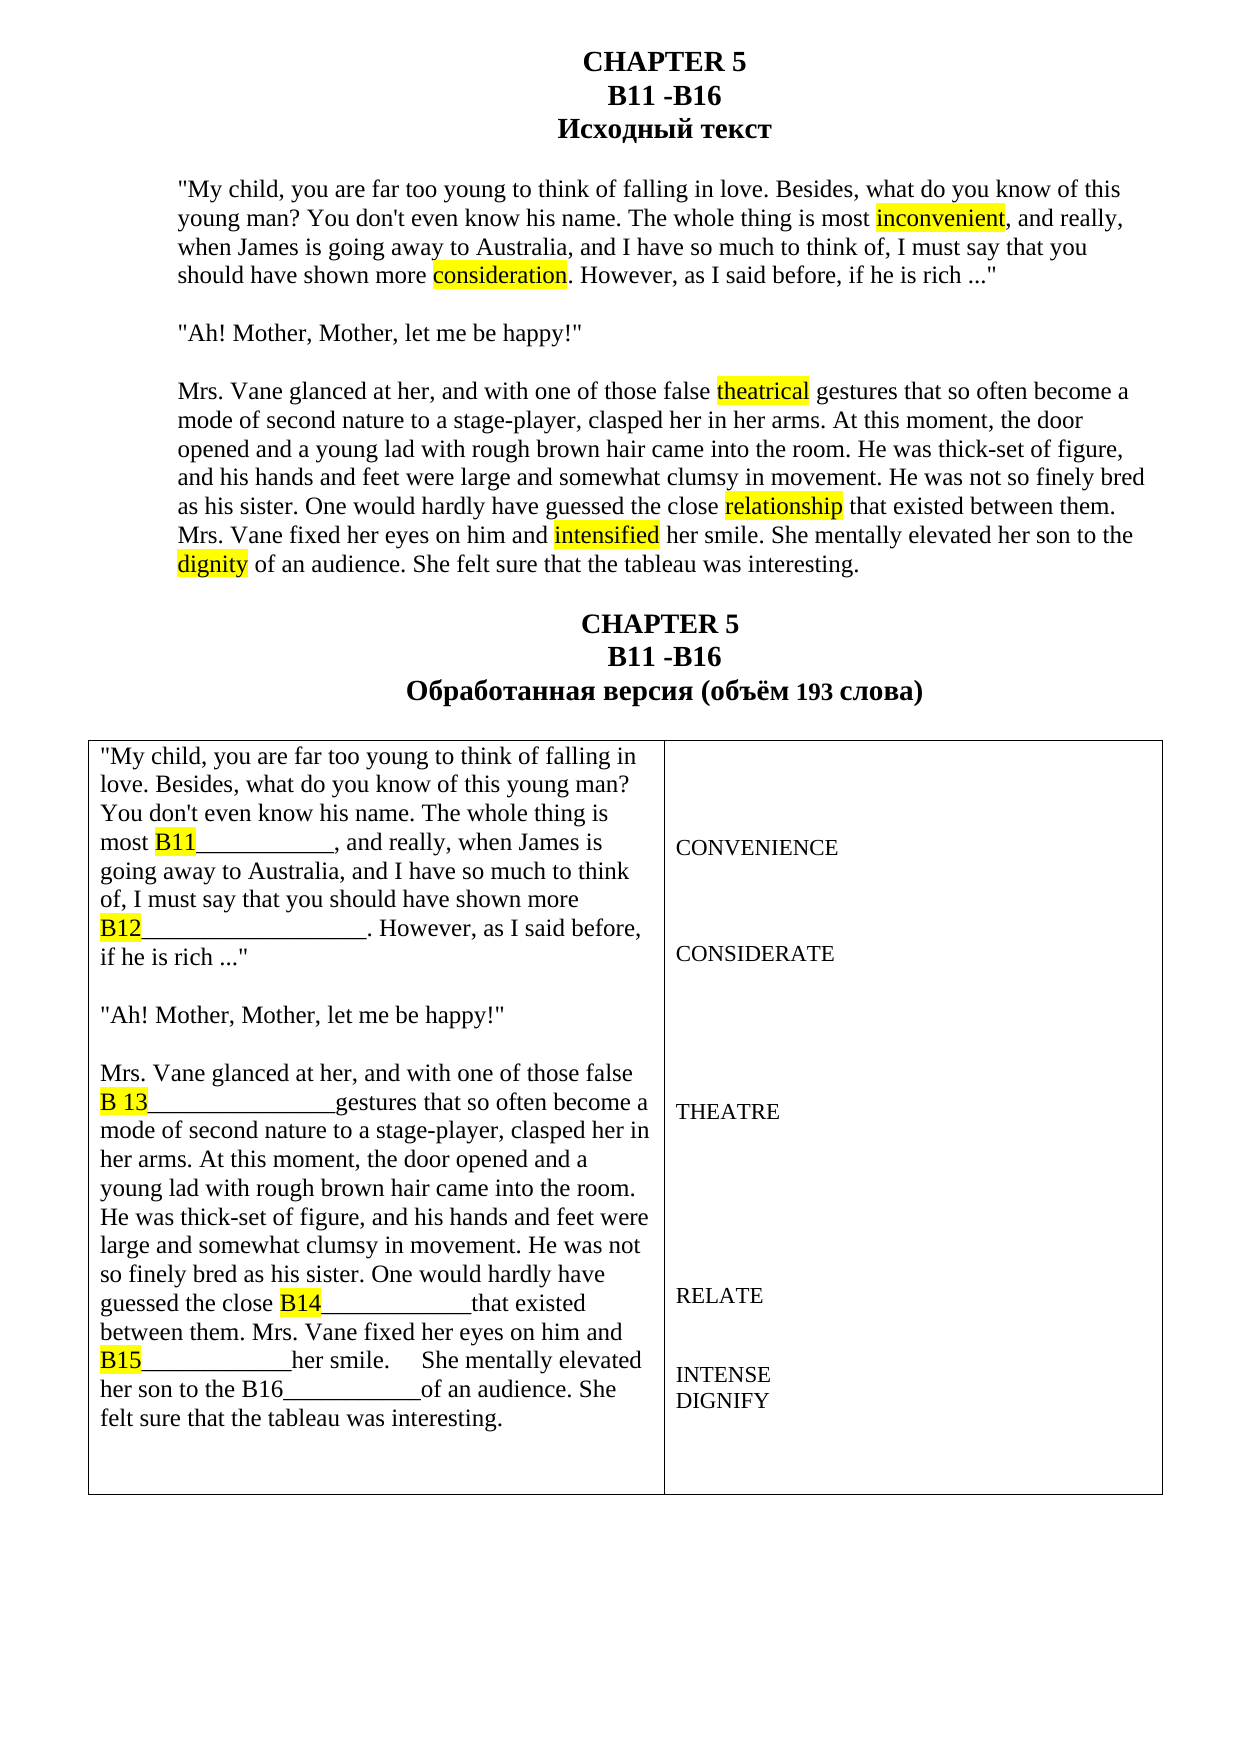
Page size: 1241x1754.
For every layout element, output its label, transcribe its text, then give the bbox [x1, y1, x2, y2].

subtitle CHAPTER 5 [177, 44, 1152, 78]
text "My child, you are far too young to think of falling in love. Besides, what do you know of this young man? You don't even know his name. The whole thing is most inconvenient, and really, when James is going away to Australia, and I have so much to think of, I must say that you should have shown more consideration. However, as I said before, if he is rich ..." [177, 174, 1152, 289]
table_header CONVENIENCE CONSIDERATE THEATRE RELATE INTENSE DIGNIFY [665, 741, 1162, 1494]
subtitle CHAPTER 5 [177, 607, 1152, 639]
text Обработанная версия (объём 193 слова) [177, 673, 1152, 706]
table_header "My child, you are far too young to think of falling in love. Besides, what do you know of this young man? You don't even know his name. The whole thing is most В11___________, and really, when James is going away to Australia, and I have so much to think of, I must say that you should have shown more В12__________________. However, as I said before, if he is rich ..." "Ah! Mother, Mother, let me be happy!" Mrs. Vane glanced at her, and with one of those false В 13_______________gestures that so often become a mode of second nature to a stage-player, clasped her in her arms. At this moment, the door opened and a young lad with rough brown hair came into the room. He was thick-set of figure, and his hands and feet were large and somewhat clumsy in movement. He was not so finely bred as his sister. One would hardly have guessed the close В14____________that existed between them. Mrs. Vane fixed her eyes on him and В15____________her smile. She mentally elevated her son to the В16___________of an audience. She felt sure that the tableau was interesting. [89, 741, 664, 1494]
subtitle B11 -B16 [177, 78, 1152, 111]
text "Ah! Mother, Mother, let me be happy!" [177, 318, 1152, 347]
subtitle B11 -B16 [177, 639, 1152, 673]
text Mrs. Vane glanced at her, and with one of those false theatrical gestures that so often become a mode of second nature to a stage-player, clasped her in her arms. At this moment, the door opened and a young lad with rough brown hair came into the room. He was thick-set of figure, and his hands and feet were large and somewhat clumsy in movement. He was not so finely bred as his sister. One would hardly have guessed the close relationship that existed between them. Mrs. Vane fixed her eyes on him and intensified her smile. She mentally elevated her son to the dignity of an audience. She felt sure that the tableau was interesting. [177, 376, 1152, 577]
subtitle Исходный текст [177, 111, 1152, 145]
